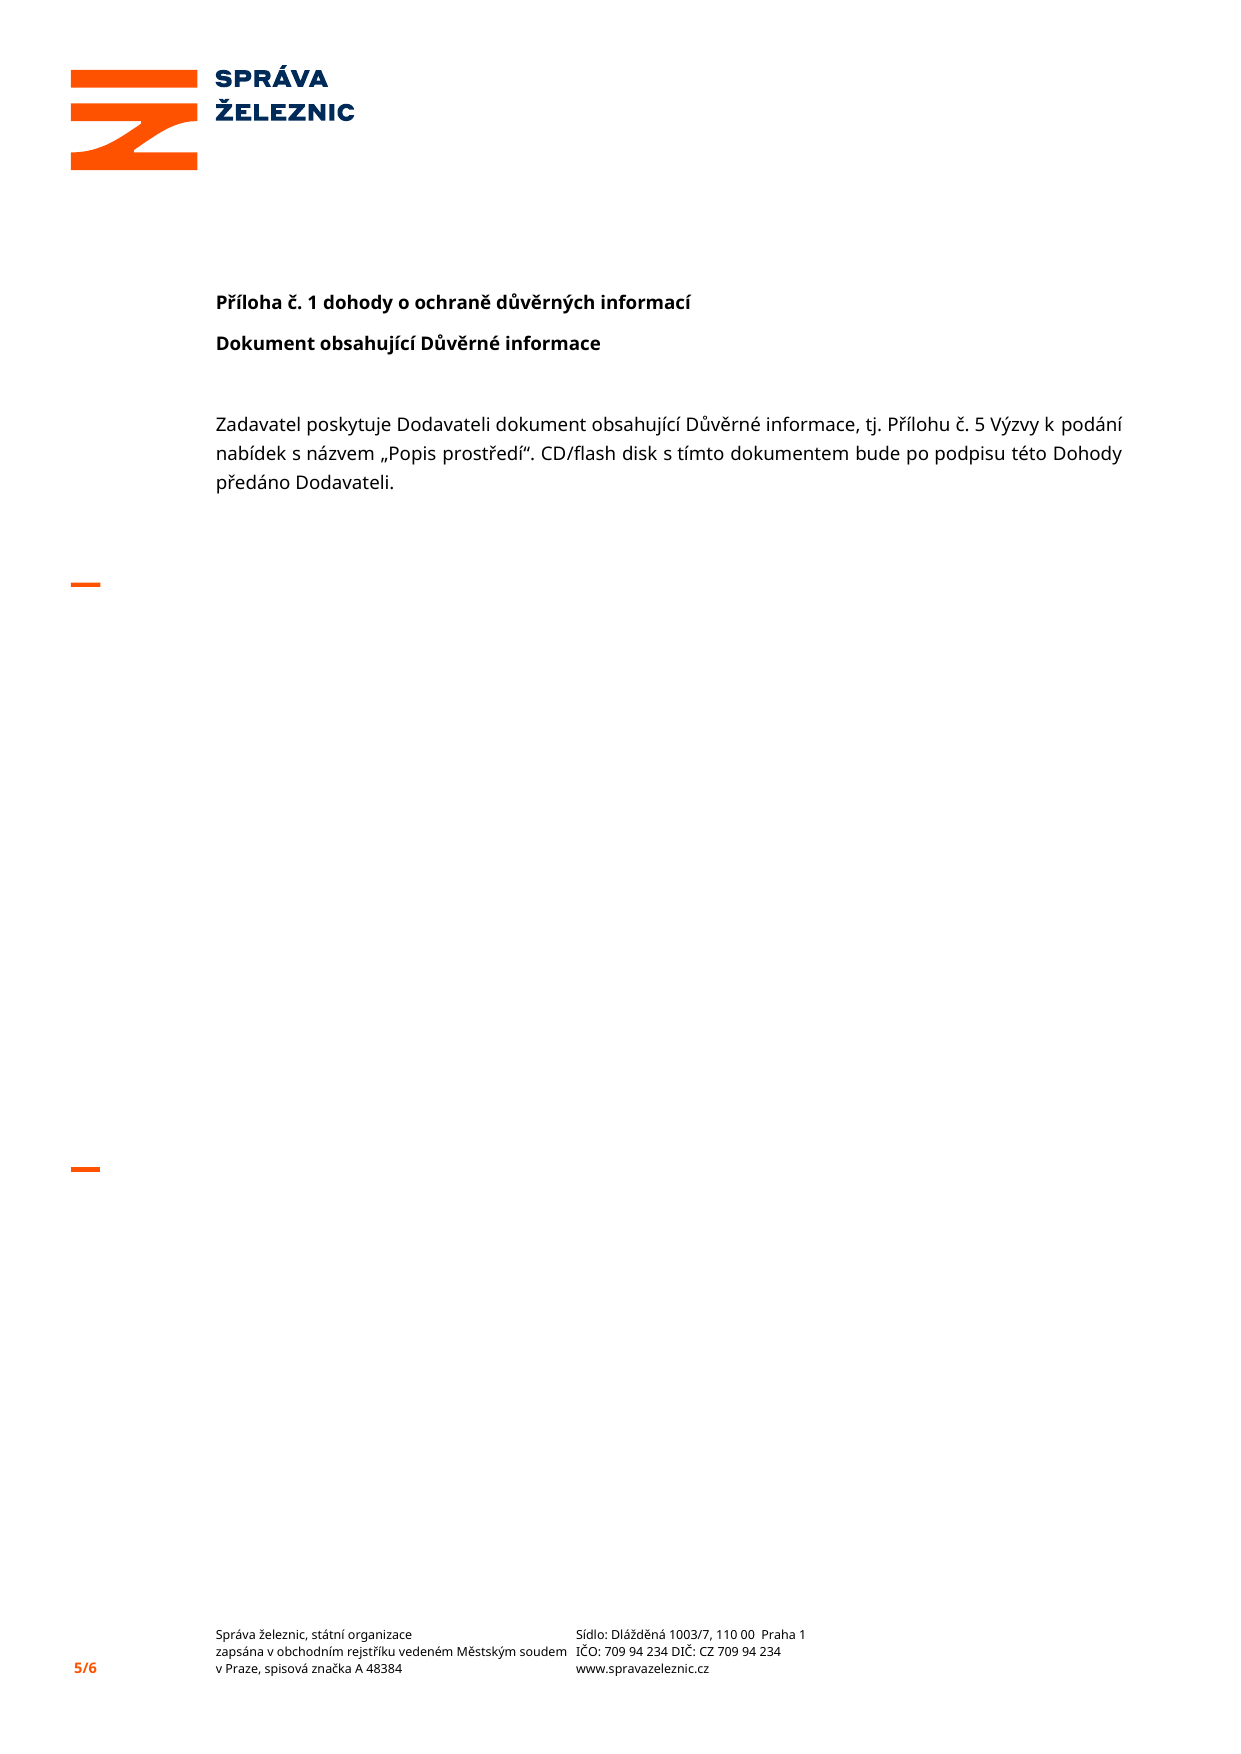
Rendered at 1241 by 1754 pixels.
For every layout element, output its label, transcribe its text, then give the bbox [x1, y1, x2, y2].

text Dokument obsahující Důvěrné informace [216, 327, 1122, 357]
text Příloha č. 1 dohody o ochraně důvěrných informací [216, 286, 1122, 315]
text Zadavatel poskytuje Dodavateli dokument obsahující Důvěrné informace, tj. Přílohu č. 5 Výzvy k podání nabídek s názvem „Popis prostředí“. CD/flash disk s tímto dokumentem bude po podpisu této Dohody předáno Dodavateli. [216, 411, 1122, 495]
